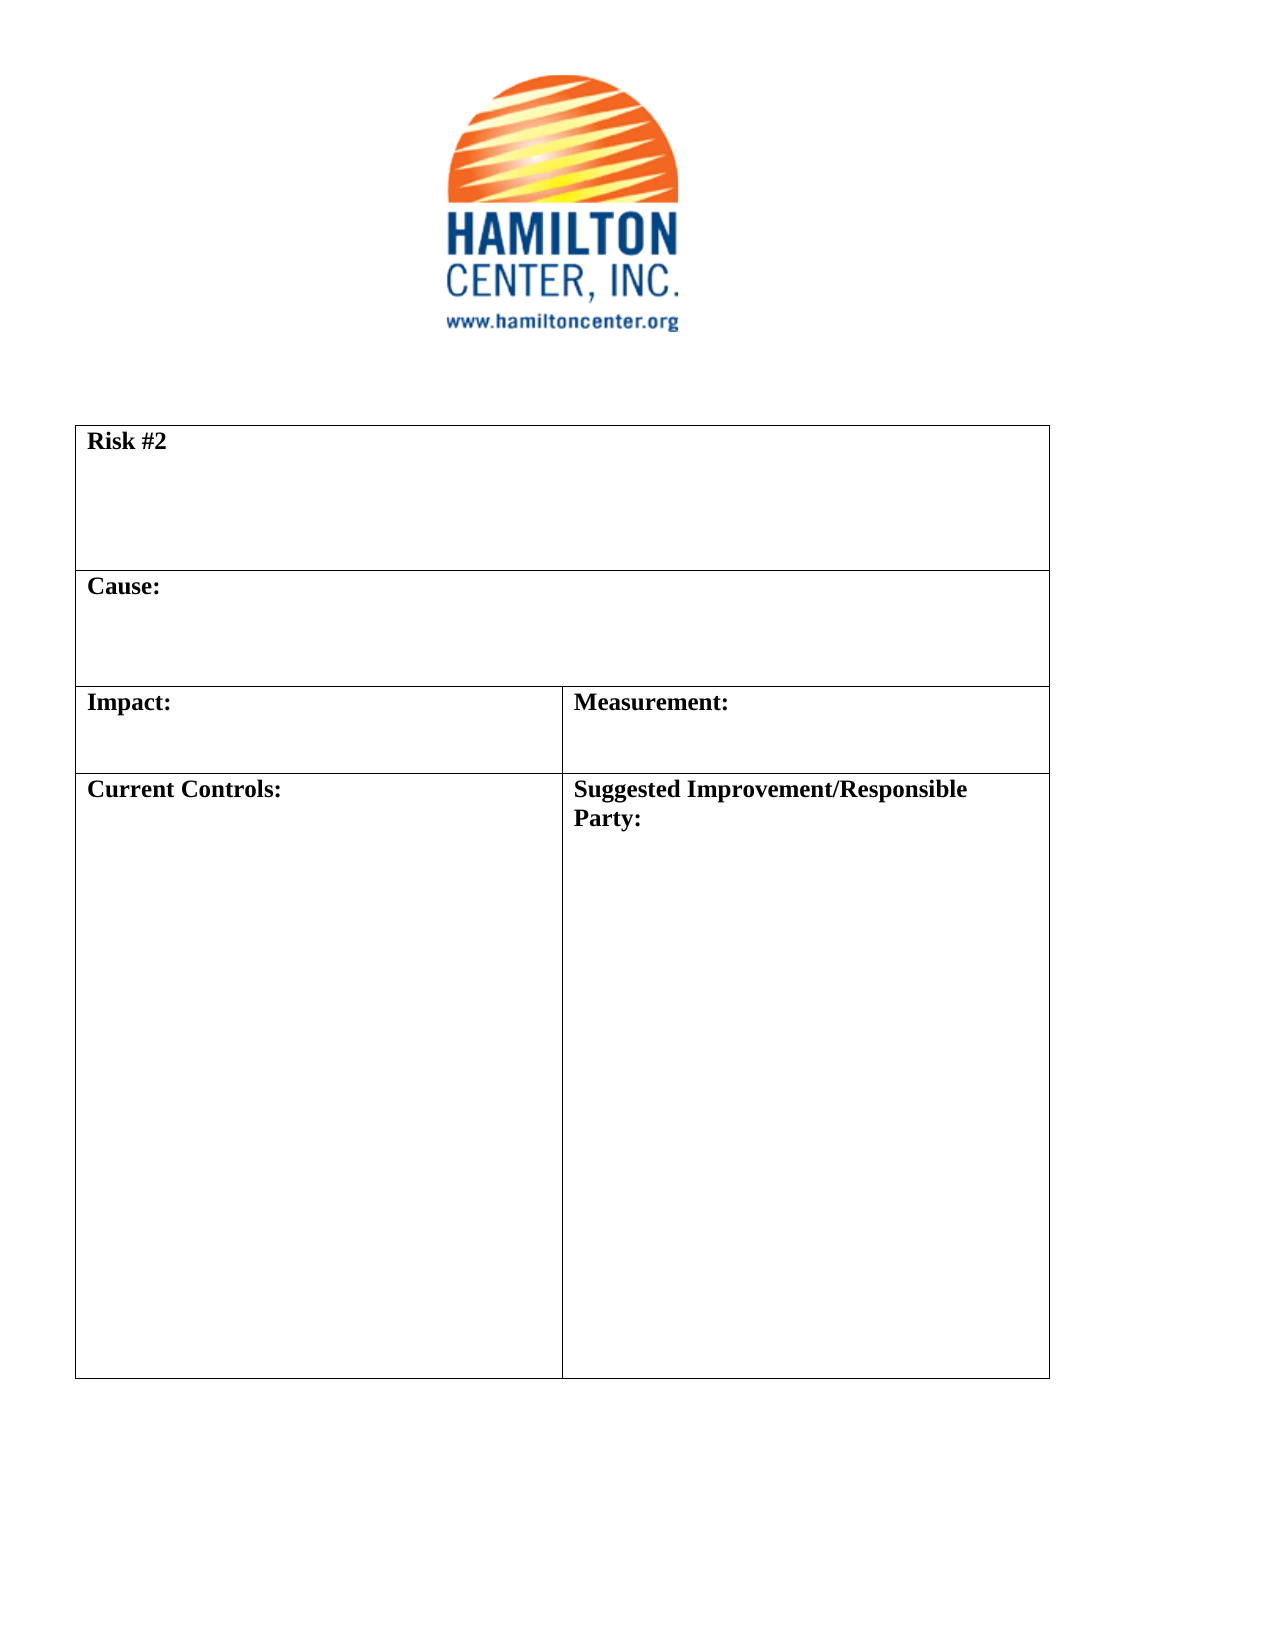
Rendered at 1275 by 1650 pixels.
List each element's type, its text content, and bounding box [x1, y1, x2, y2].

table_cell Suggested Improvement/Responsible Party: [563, 774, 1049, 1378]
table_cell Current Controls: [76, 774, 562, 1378]
table_cell Cause: [76, 571, 1049, 686]
picture [446, 75, 679, 332]
table_cell Impact: [76, 687, 562, 773]
table_cell Measurement: [563, 687, 1049, 773]
table_header Risk #2 [76, 426, 1049, 570]
